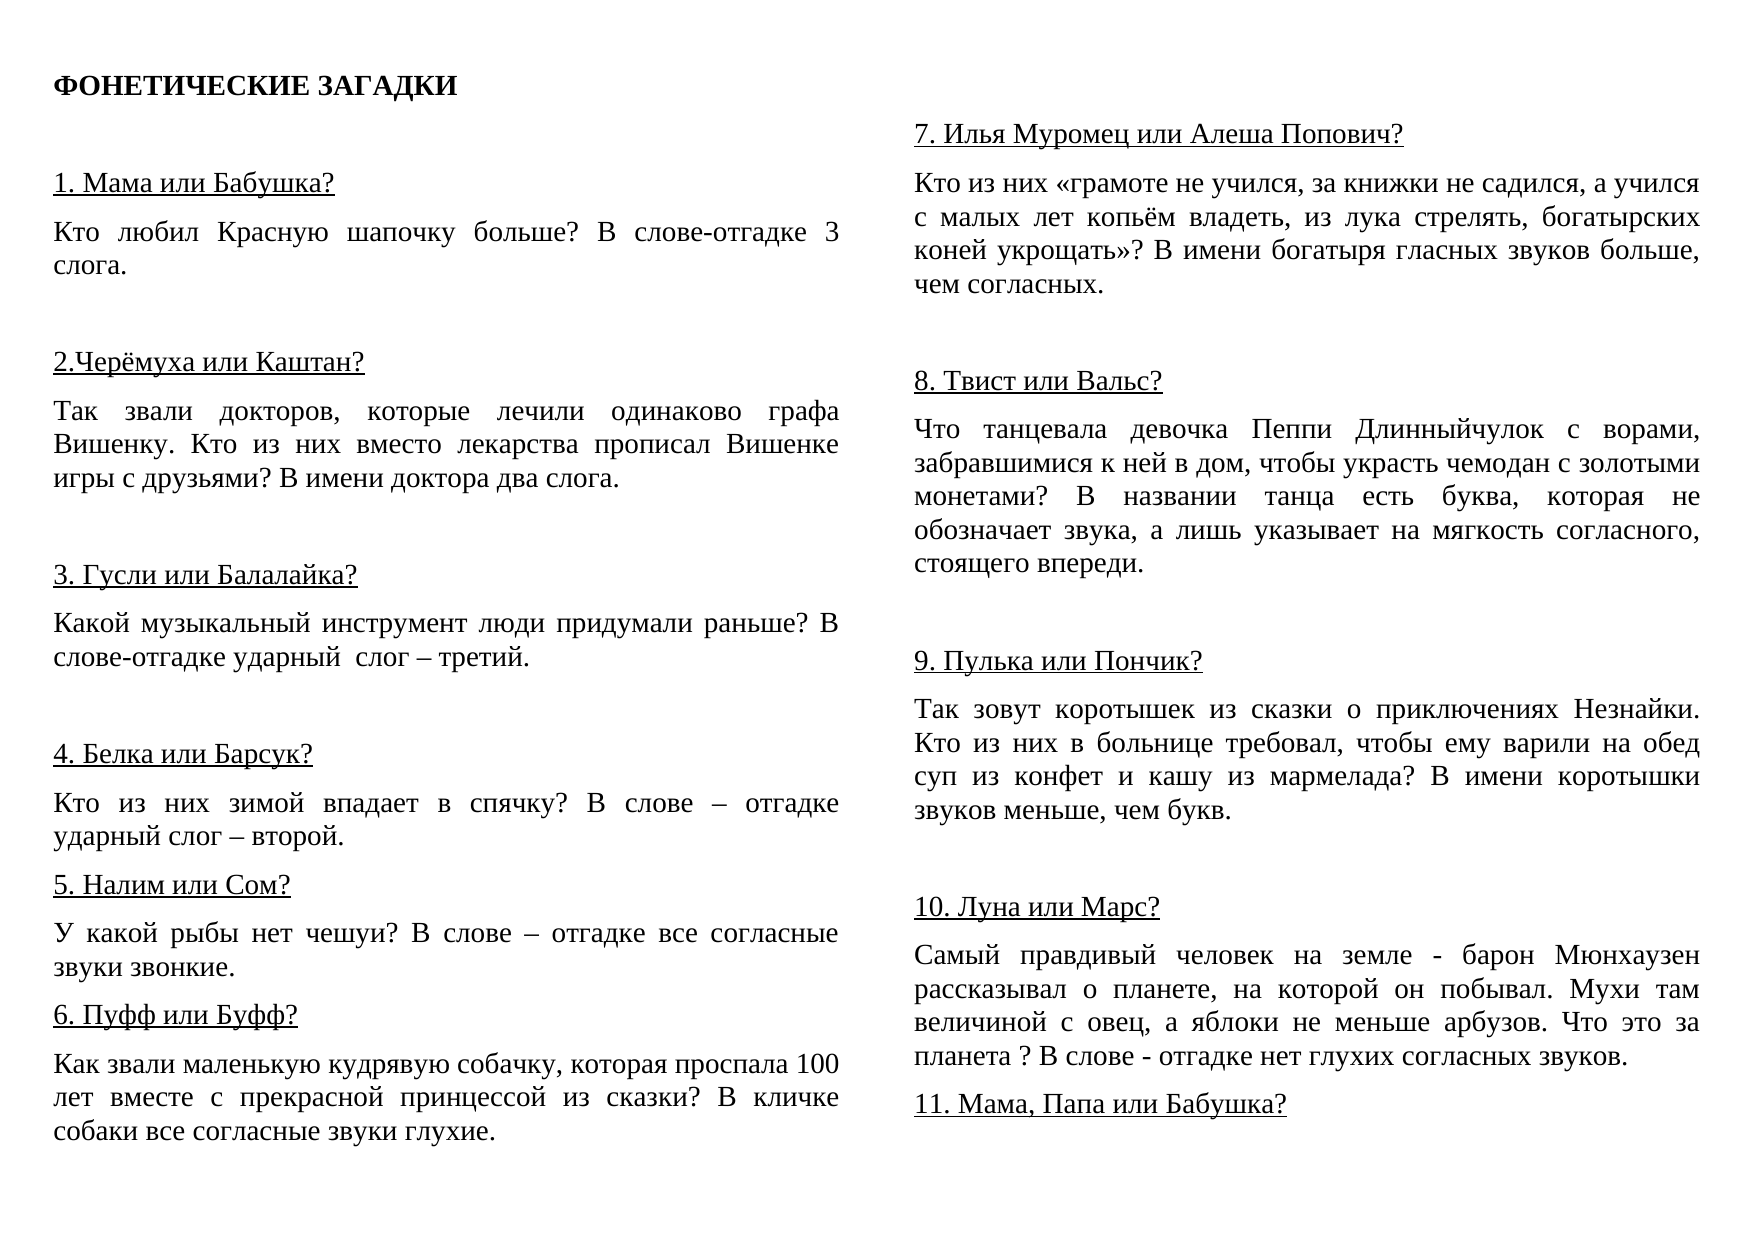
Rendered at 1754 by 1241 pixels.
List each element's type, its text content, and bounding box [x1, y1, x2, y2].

text 11. Мама, Папа или Бабушка? [914, 1087, 1701, 1120]
text 8. Твист или Вальс? [914, 363, 1701, 396]
text Так зовут коротышек из сказки о приключениях Незнайки. Кто из них в больнице требовал, чтобы ему варили на обед суп из конфет и кашу из мармелада? В имени коротышки звуков меньше, чем букв. [914, 691, 1701, 825]
text 3. Гусли или Балалайка? [53, 557, 840, 591]
text Какой музыкальный инструмент люди придумали раньше? В слове-отгадке ударный слог – третий. [53, 606, 840, 673]
text 6. Пуфф или Буфф? [53, 997, 840, 1031]
text Самый правдивый человек на земле - барон Мюнхаузен рассказывал о планете, на которой он побывал. Мухи там величиной с овец, а яблоки не меньше арбузов. Что это за планета ? В слове - отгадке нет глухих согласных звуков. [914, 937, 1701, 1072]
text Кто из них зимой впадает в спячку? В слове – отгадке ударный слог – второй. [53, 785, 840, 852]
text У какой рыбы нет чешуи? В слове – отгадке все согласные звуки звонкие. [53, 915, 840, 982]
text 4. Белка или Барсук? [53, 736, 840, 770]
text Кто любил Красную шапочку больше? В слове-отгадке 3 слога. [53, 214, 840, 281]
text 5. Налим или Сом? [53, 867, 840, 900]
text 2.Черёмуха или Каштан? [53, 344, 840, 378]
text Так звали докторов, которые лечили одинаково графа Вишенку. Кто из них вместо лекарства прописал Вишенке игры с друзьями? В имени доктора два слога. [53, 393, 840, 493]
text Кто из них «грамоте не учился, за книжки не садился, а учился с малых лет копьём владеть, из лука стрелять, богатырских коней укрощать»? В имени богатыря гласных звуков больше, чем согласных. [914, 165, 1701, 299]
text ФОНЕТИЧЕСКИЕ ЗАГАДКИ [53, 68, 840, 102]
text 7. Илья Муромец или Алеша Попович? [914, 117, 1701, 150]
text 10. Луна или Марс? [914, 889, 1701, 922]
text 1. Мама или Бабушка? [53, 165, 840, 199]
text 9. Пулька или Пончик? [914, 643, 1701, 676]
text Что танцевала девочка Пеппи Длинныйчулок с ворами, забравшимися к ней в дом, чтобы украсть чемодан с золотыми монетами? В названии танца есть буква, которая не обозначает звука, а лишь указывает на мягкость согласного, стоящего впереди. [914, 411, 1701, 579]
text Как звали маленькую кудрявую собачку, которая проспала 100 лет вместе с прекрасной принцессой из сказки? В кличке собаки все согласные звуки глухие. [53, 1046, 840, 1147]
